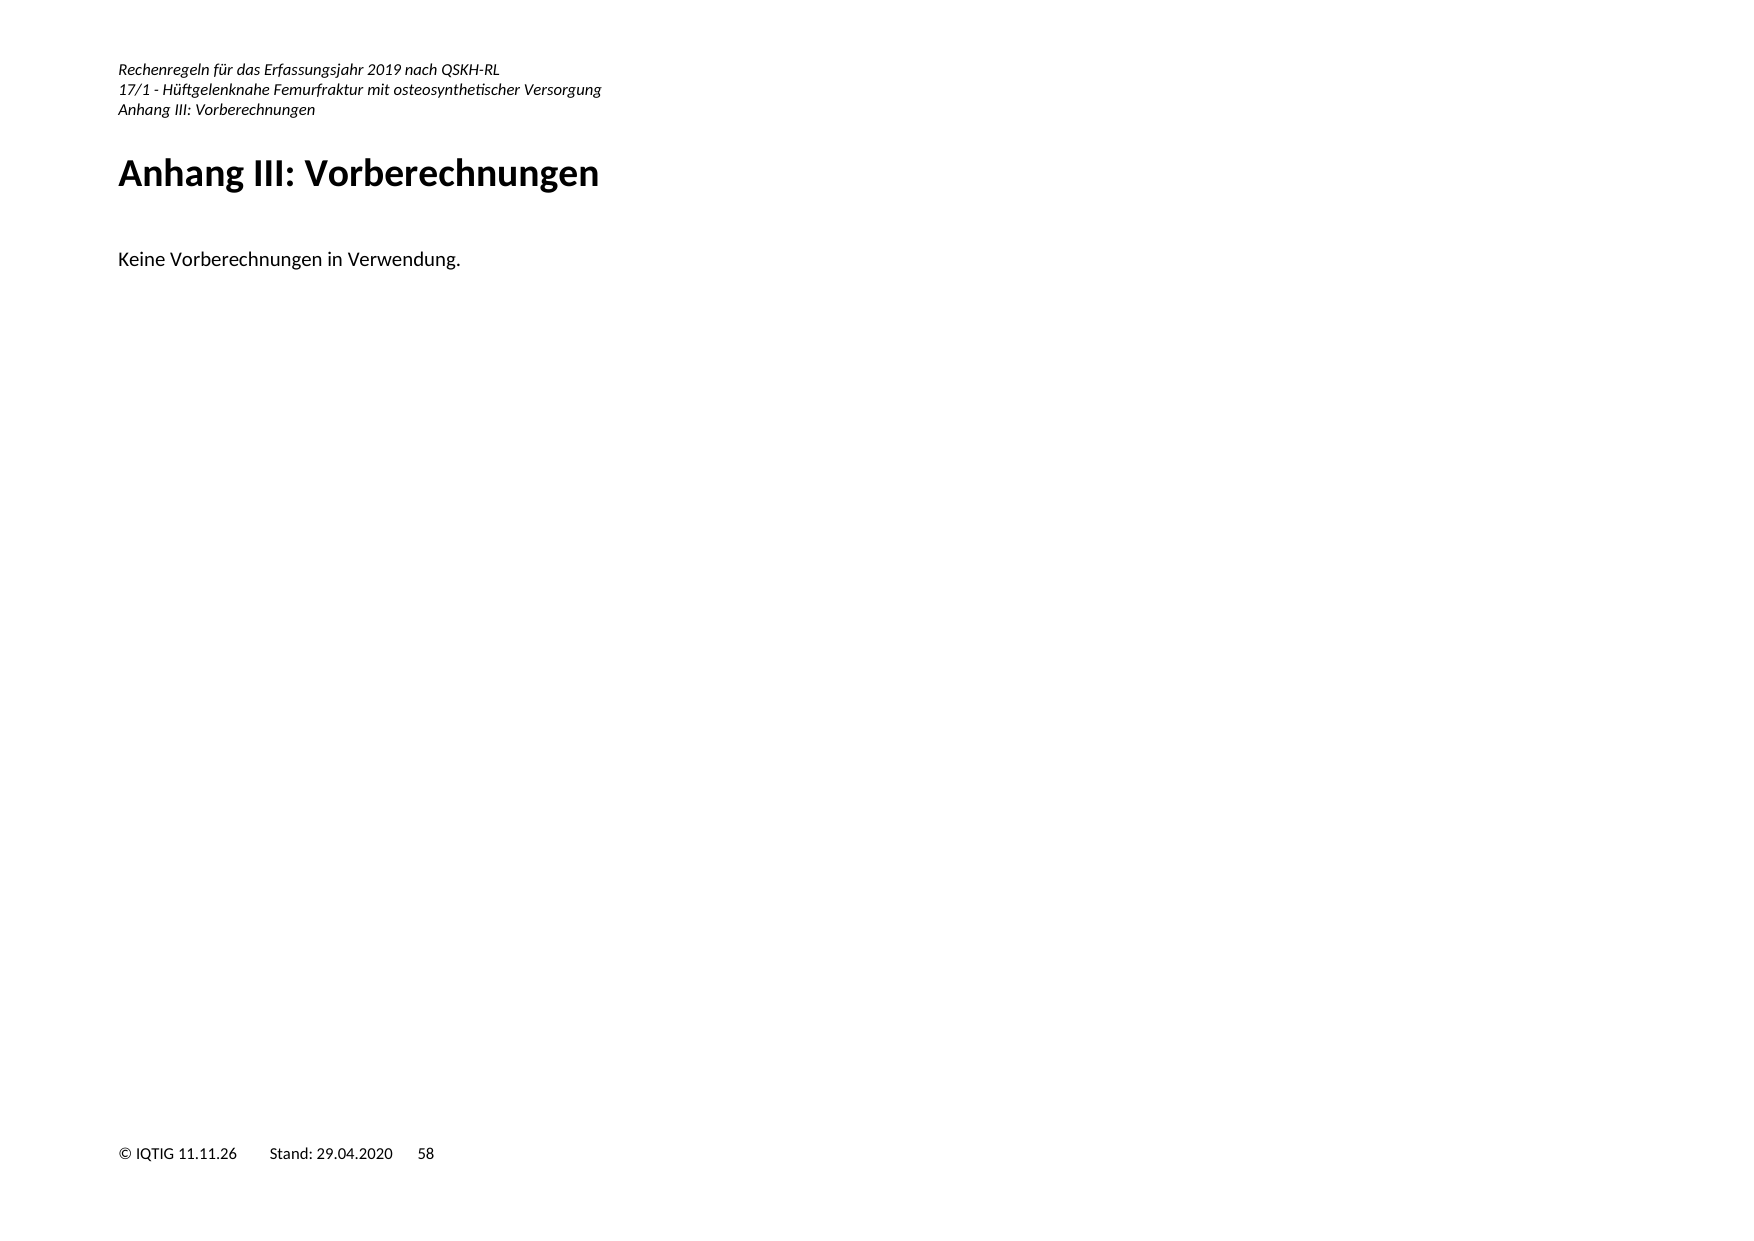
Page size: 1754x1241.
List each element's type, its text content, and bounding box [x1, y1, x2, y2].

text Keine Vorberechnungen in Verwendung. [118, 246, 1636, 271]
text Anhang III: Vorberechnungen [118, 148, 1636, 196]
